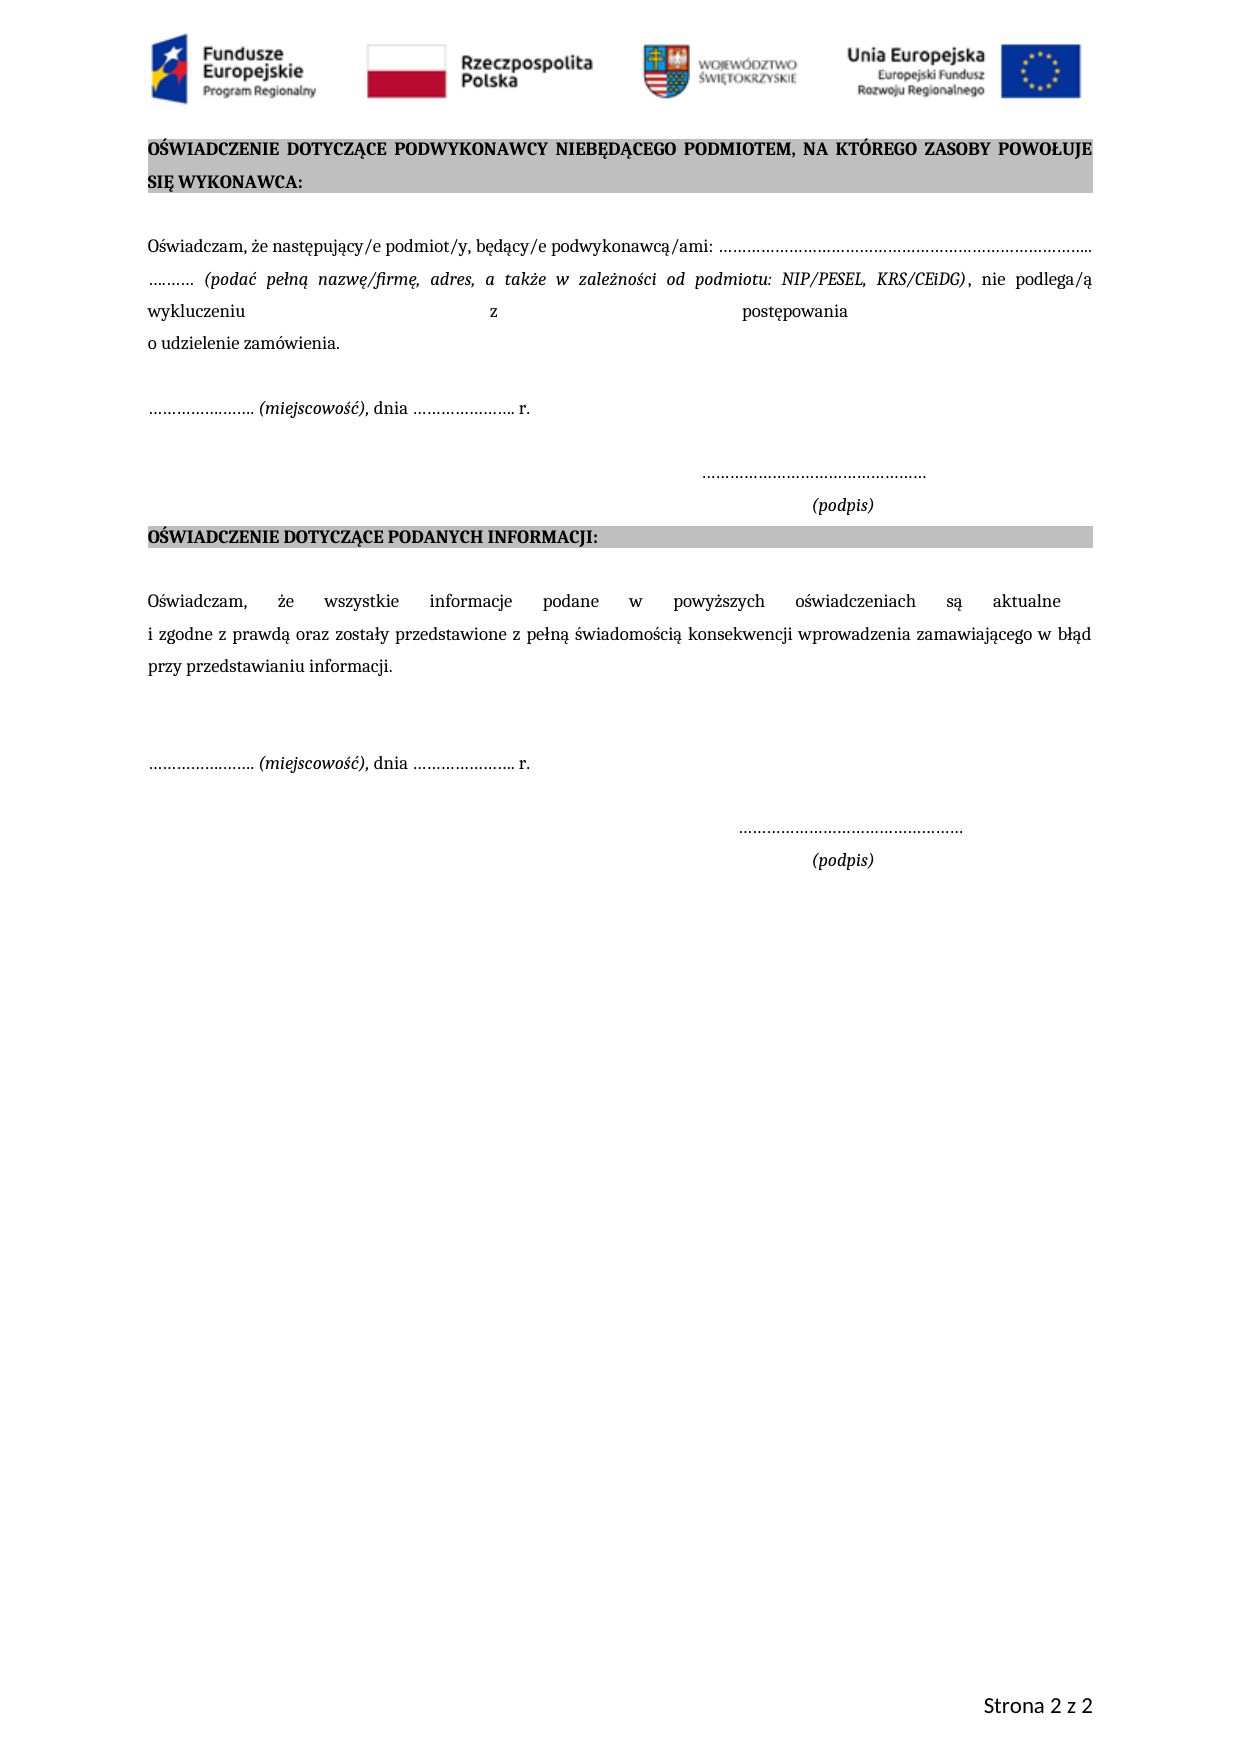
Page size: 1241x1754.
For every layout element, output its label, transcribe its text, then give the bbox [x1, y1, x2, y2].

text ………………………………………… [148, 462, 1093, 483]
picture [147, 29, 1085, 111]
text ………………………………………… [148, 817, 1093, 838]
text (podpis) [738, 849, 1093, 871]
text Oświadczam, że następujący/e podmiot/y, będący/e podwykonawcą/ami: ……………………………………………………………………..….…… (podać pełną nazwę/firmę, adres, a także w zależności od podmiotu: NIP/PESEL, KRS/CEiDG), nie podlega/ą wykluczeniu z postępowania o udzielenie zamówienia. [148, 236, 1093, 354]
text …………….……. (miejscowość), dnia …………………. r. [148, 397, 1093, 419]
text OŚWIADCZENIE DOTYCZĄCE PODANYCH INFORMACJI: [148, 526, 1093, 548]
text Oświadczam, że wszystkie informacje podane w powyższych oświadczeniach są aktualne i zgodne z prawdą oraz zostały przedstawione z pełną świadomością konsekwencji wprowadzenia zamawiającego w błąd przy przedstawianiu informacji. [148, 591, 1093, 677]
text …………….……. (miejscowość), dnia …………………. r. [148, 752, 1093, 774]
text (podpis) [738, 494, 1093, 516]
text OŚWIADCZENIE DOTYCZĄCE PODWYKONAWCY NIEBĘDĄCEGO PODMIOTEM, NA KTÓREGO ZASOBY POWOŁUJE SIĘ WYKONAWCA: [148, 139, 1093, 193]
